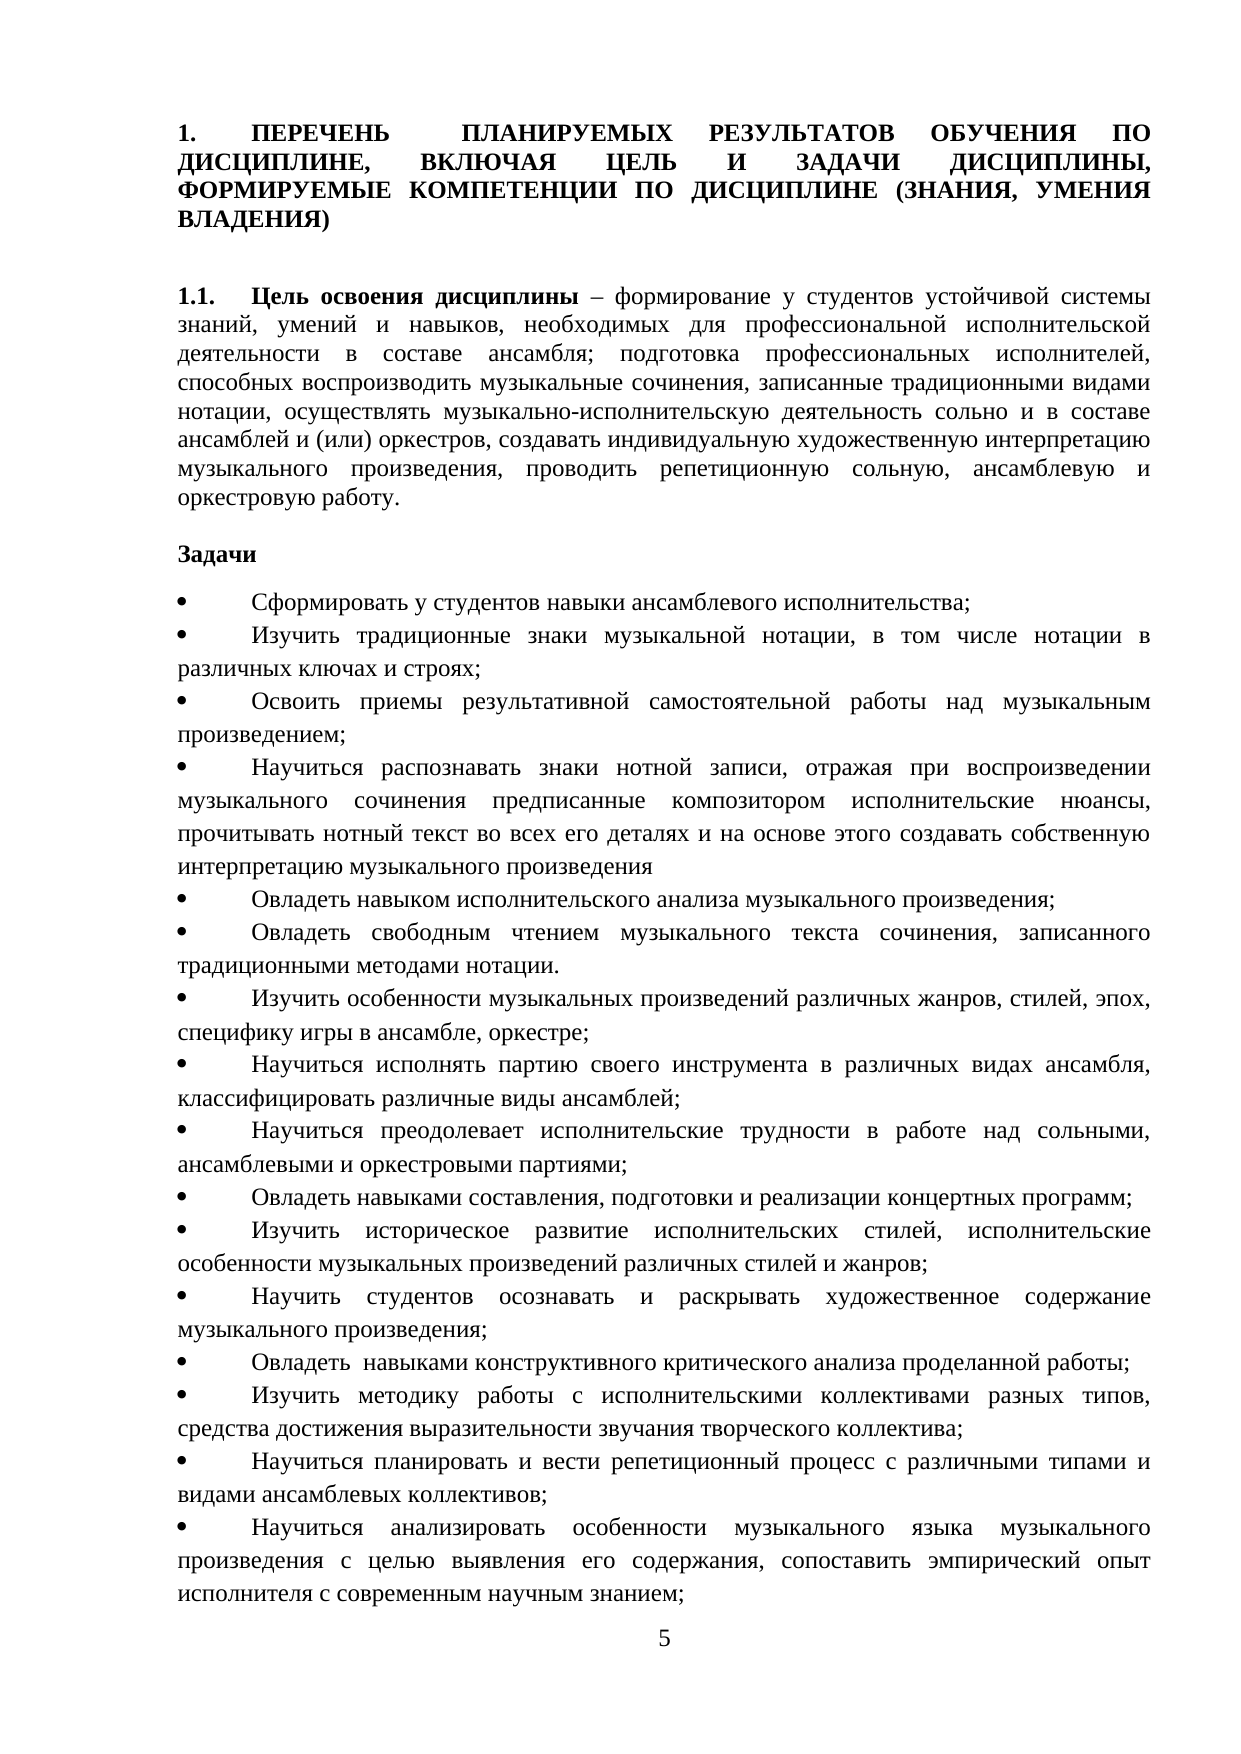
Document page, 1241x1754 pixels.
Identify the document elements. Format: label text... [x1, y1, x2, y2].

subtitle ПЕРЕЧЕНЬ ПЛАНИРУЕМЫХ РЕЗУЛЬТАТОВ ОБУЧЕНИЯ ПО ДИСЦИПЛИНЕ, ВКЛЮЧАЯ ЦЕЛЬ И ЗАДАЧИ ДИСЦИПЛИНЫ, ФОРМИРУЕМЫЕ КОМПЕТЕНЦИИ ПО ДИСЦИПЛИНЕ (ЗНАНИЯ, УМЕНИЯ ВЛАДЕНИЯ) [177, 118, 1152, 233]
text Задачи [177, 539, 1152, 568]
list Научиться распознавать знаки нотной записи, отражая при воспроизведении музыкального сочинения предписанные композитором исполнительские нюансы, прочитывать нотный текст во всех его деталях и на основе этого создавать собственную интерпретацию музыкального произведения [177, 752, 1152, 880]
list Изучить особенности музыкальных произведений различных жанров, стилей, эпох, специфику игры в ансамбле, оркестре; [177, 983, 1152, 1045]
list Сформировать у студентов навыки ансамблевого исполнительства; [177, 587, 1152, 616]
list Научиться планировать и вести репетиционный процесс с различными типами и видами ансамблевых коллективов; [177, 1446, 1152, 1508]
list Изучить традиционные знаки музыкальной нотации, в том числе нотации в различных ключах и строях; [177, 620, 1152, 682]
list Научиться анализировать особенности музыкального языка музыкального произведения с целью выявления его содержания, сопоставить эмпирический опыт исполнителя с современным научным знанием; [177, 1512, 1152, 1607]
list Научиться преодолевает исполнительские трудности в работе над сольными, ансамблевыми и оркестровыми партиями; [177, 1116, 1152, 1177]
list Научить студентов осознавать и раскрывать художественное содержание музыкального произведения; [177, 1281, 1152, 1342]
list Овладеть навыками составления, подготовки и реализации концертных программ; [177, 1182, 1152, 1210]
list Изучить методику работы с исполнительскими коллективами разных типов, средства достижения выразительности звучания творческого коллектива; [177, 1380, 1152, 1442]
list Овладеть свободным чтением музыкального текста сочинения, записанного традиционными методами нотации. [177, 917, 1152, 979]
list Овладеть навыком исполнительского анализа музыкального произведения; [177, 884, 1152, 913]
list Научиться исполнять партию своего инструмента в различных видах ансамбля, классифицировать различные виды ансамблей; [177, 1049, 1152, 1111]
list Цель освоения дисциплины – формирование у студентов устойчивой системы знаний, умений и навыков, необходимых для профессиональной исполнительской деятельности в составе ансамбля; подготовка профессиональных исполнителей, способных воспроизводить музыкальные сочинения, записанные традиционными видами нотации, осуществлять музыкально-исполнительскую деятельность сольно и в составе ансамблей и (или) оркестров, создавать индивидуальную художественную интерпретацию музыкального произведения, проводить репетиционную сольную, ансамблевую и оркестровую работу. [177, 281, 1152, 511]
list Овладеть навыками конструктивного критического анализа проделанной работы; [177, 1347, 1152, 1376]
list Изучить историческое развитие исполнительских стилей, исполнительские особенности музыкальных произведений различных стилей и жанров; [177, 1215, 1152, 1276]
list Освоить приемы результативной самостоятельной работы над музыкальным произведением; [177, 686, 1152, 748]
